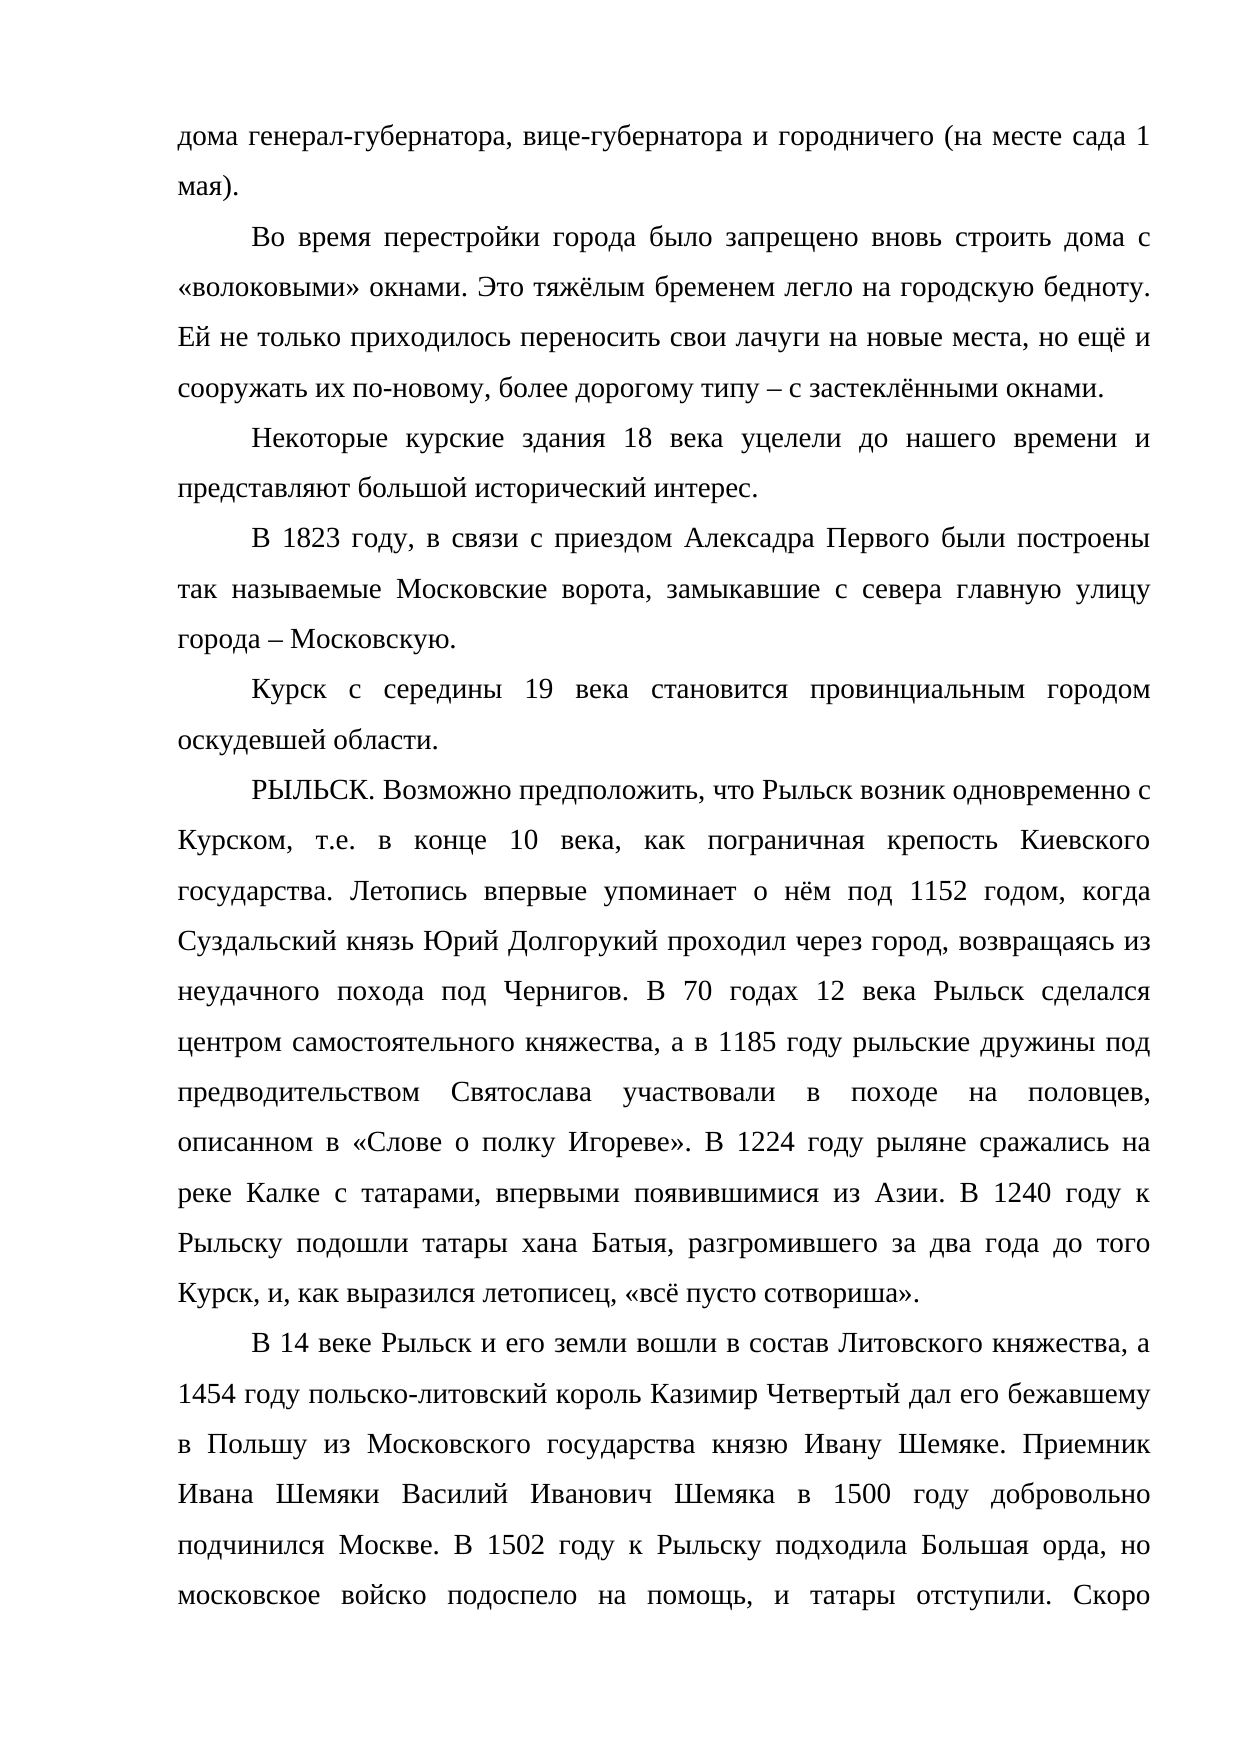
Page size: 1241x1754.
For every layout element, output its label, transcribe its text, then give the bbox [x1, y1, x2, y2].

text Некоторые курские здания 18 века уцелели до нашего времени и представляют большой исторический интерес. [177, 420, 1152, 504]
text Курск с середины 19 века становится провинциальным городом оскудевшей области. [177, 672, 1152, 755]
text Во время перестройки города было запрещено вновь строить дома с «волоковыми» окнами. Это тяжёлым бременем легло на городскую бедноту. Ей не только приходилось переносить свои лачуги на новые места, но ещё и сооружать их по-новому, более дорогому типу – с застеклёнными окнами. [177, 219, 1152, 403]
text В 1823 году, в связи с приездом Алексадра Первого были построены так называемые Московские ворота, замыкавшие с севера главную улицу города – Московскую. [177, 521, 1152, 655]
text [177, 118, 1152, 202]
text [177, 1326, 1152, 1611]
text РЫЛЬСК. Возможно предположить, что Рыльск возник одновременно с Курском, т.е. в конце 10 века, как пограничная крепость Киевского государства. Летопись впервые упоминает о нём под 1152 годом, когда Суздальский князь Юрий Долгорукий проходил через город, возвращаясь из неудачного похода под Чернигов. В 70 годах 12 века Рыльск сделался центром самостоятельного княжества, а в 1185 году рыльские дружины под предводительством Святослава участвовали в походе на половцев, описанном в «Слове о полку Игореве». В 1224 году рыляне сражались на реке Калке с татарами, впервыми появившимися из Азии. В 1240 году к Рыльску подошли татары хана Батыя, разгромившего за два года до того Курск, и, как выразился летописец, «всё пусто сотвориша». [177, 772, 1152, 1309]
